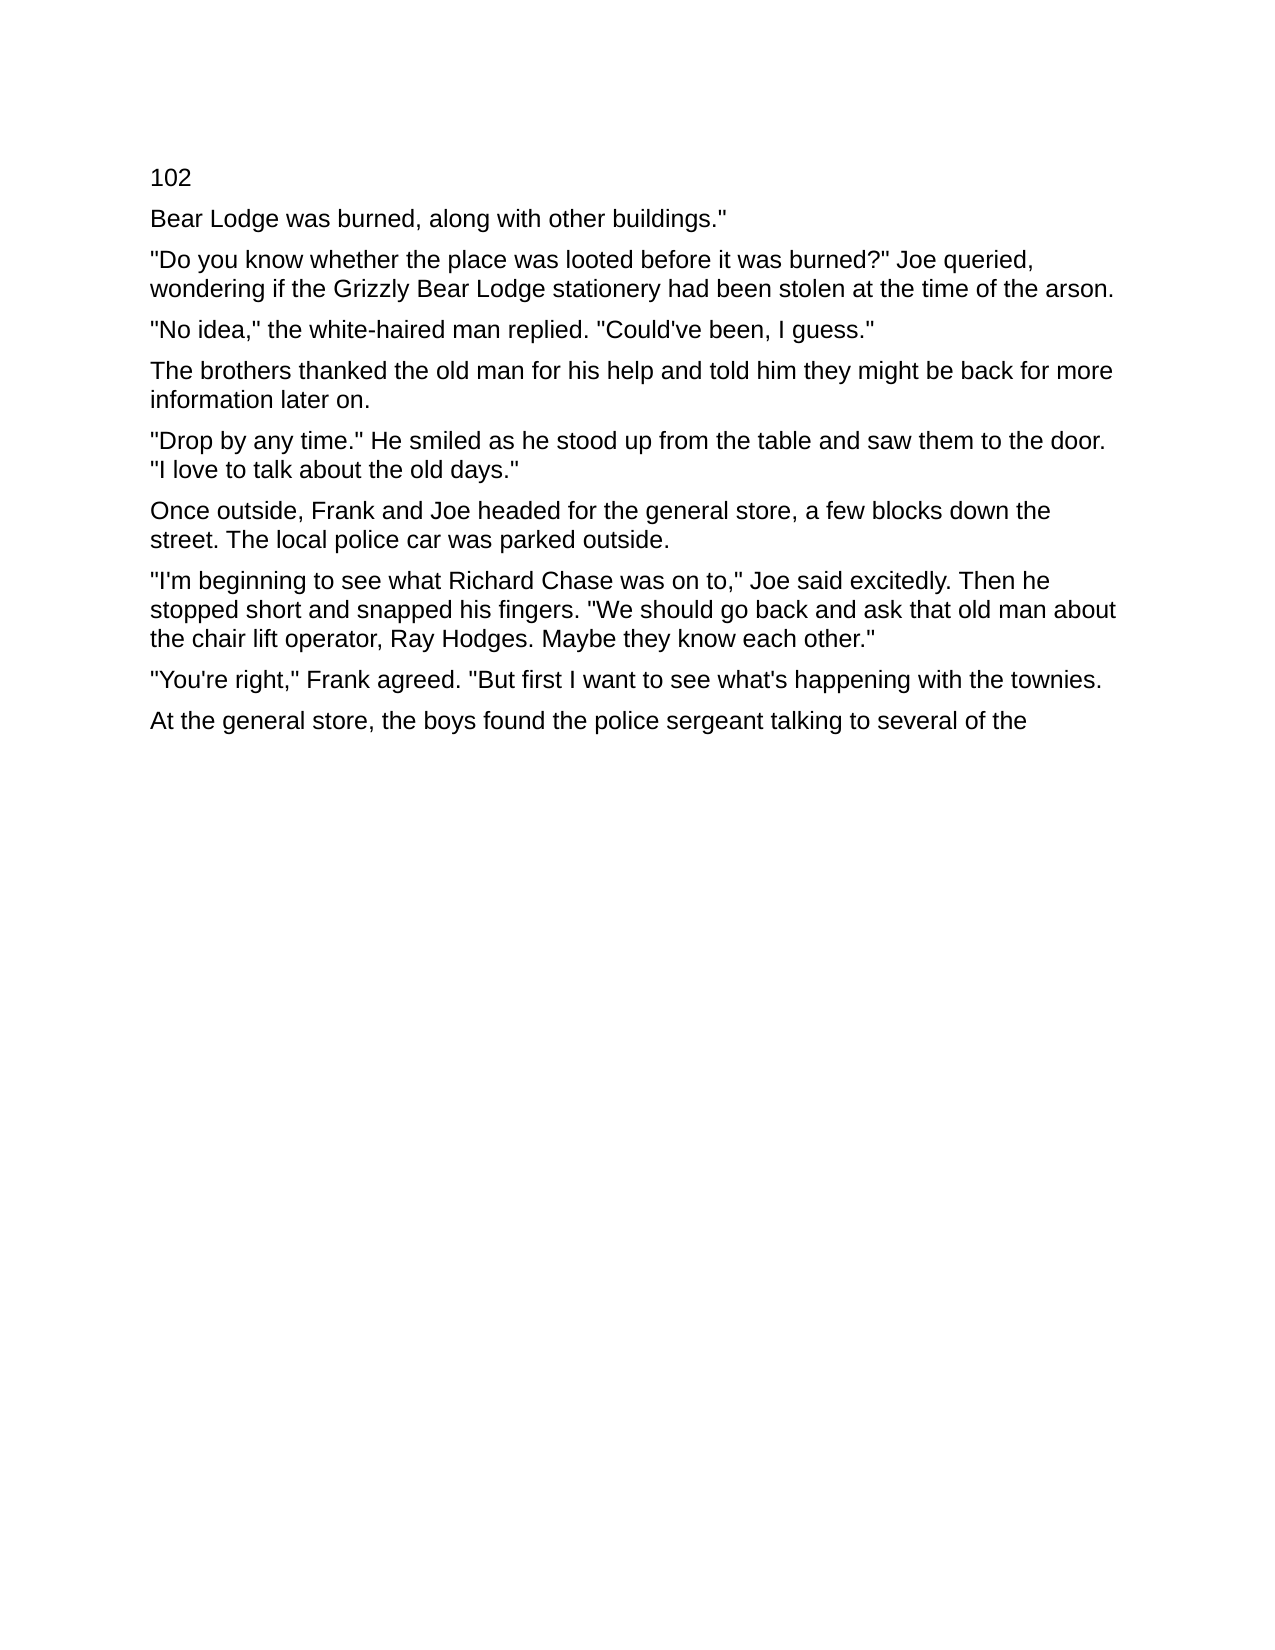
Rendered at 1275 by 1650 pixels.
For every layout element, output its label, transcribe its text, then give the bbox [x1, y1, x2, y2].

text Bear Lodge was burned, along with other buildings." [150, 204, 1125, 232]
text At the general store, the boys found the police sergeant talking to several of the [150, 706, 1125, 735]
text "I'm beginning to see what Richard Chase was on to," Joe said excitedly. Then he stopped short and snapped his fingers. "We should go back and ask that old man about the chair lift operator, Ray Hodges. Maybe they know each other." [150, 566, 1125, 652]
text "Do you know whether the place was looted before it was burned?" Joe queried, wondering if the Grizzly Bear Lodge stationery had been stolen at the time of the arson. [150, 245, 1125, 302]
text 102 [150, 162, 1125, 191]
text "No idea," the white-haired man replied. "Could've been, I guess." [150, 315, 1125, 344]
text "Drop by any time." He smiled as he stood up from the table and saw them to the door. "I love to talk about the old days." [150, 426, 1125, 484]
text "You're right," Frank agreed. "But first I want to see what's happening with the townies. [150, 665, 1125, 694]
text The brothers thanked the old man for his help and told him they might be back for more information later on. [150, 356, 1125, 414]
text Once outside, Frank and Joe headed for the general store, a few blocks down the street. The local police car was parked outside. [150, 496, 1125, 554]
